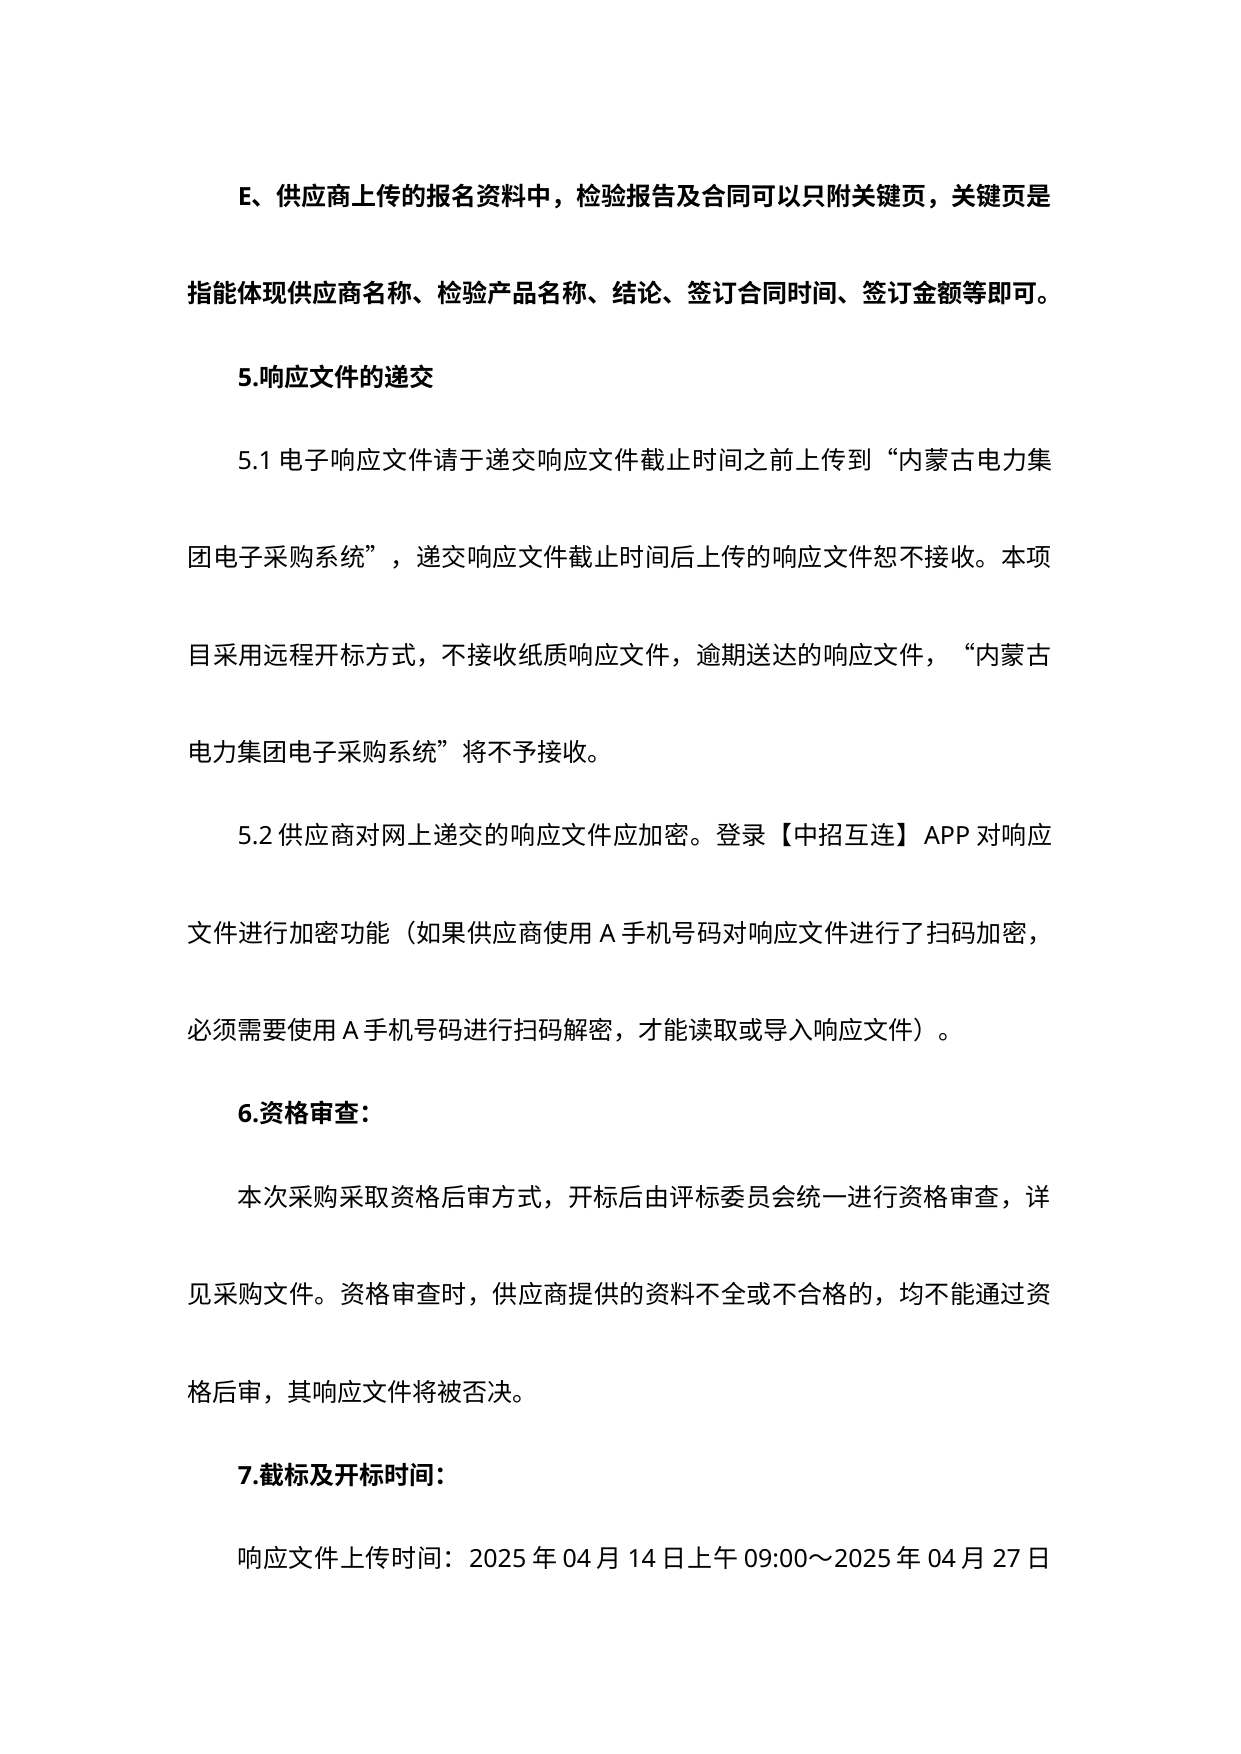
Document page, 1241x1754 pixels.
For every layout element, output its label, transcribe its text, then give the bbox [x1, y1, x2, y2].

text 5.1电子响应文件请于递交响应文件截止时间之前上传到“内蒙古电力集团电子采购系统”，递交响应文件截止时间后上传的响应文件恕不接收。本项目采用远程开标方式，不接收纸质响应文件，逾期送达的响应文件，“内蒙古电力集团电子采购系统”将不予接收。 [187, 426, 1053, 783]
text 5.响应文件的递交 [187, 343, 1053, 408]
text 本次采购采取资格后审方式，开标后由评标委员会统一进行资格审查，详见采购文件。资格审查时，供应商提供的资料不全或不合格的，均不能通过资格后审，其响应文件将被否决。 [187, 1163, 1053, 1423]
text 6.资格审查： [187, 1079, 1053, 1144]
text E、供应商上传的报名资料中，检验报告及合同可以只附关键页，关键页是指能体现供应商名称、检验产品名称、结论、签订合同时间、签订金额等即可。 [187, 162, 1053, 324]
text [187, 1524, 1053, 1589]
text 7.截标及开标时间： [187, 1441, 1053, 1506]
text 5.2供应商对网上递交的响应文件应加密。登录【中招互连】APP对响应文件进行加密功能（如果供应商使用A手机号码对响应文件进行了扫码加密，必须需要使用A手机号码进行扫码解密，才能读取或导入响应文件）。 [187, 801, 1053, 1061]
